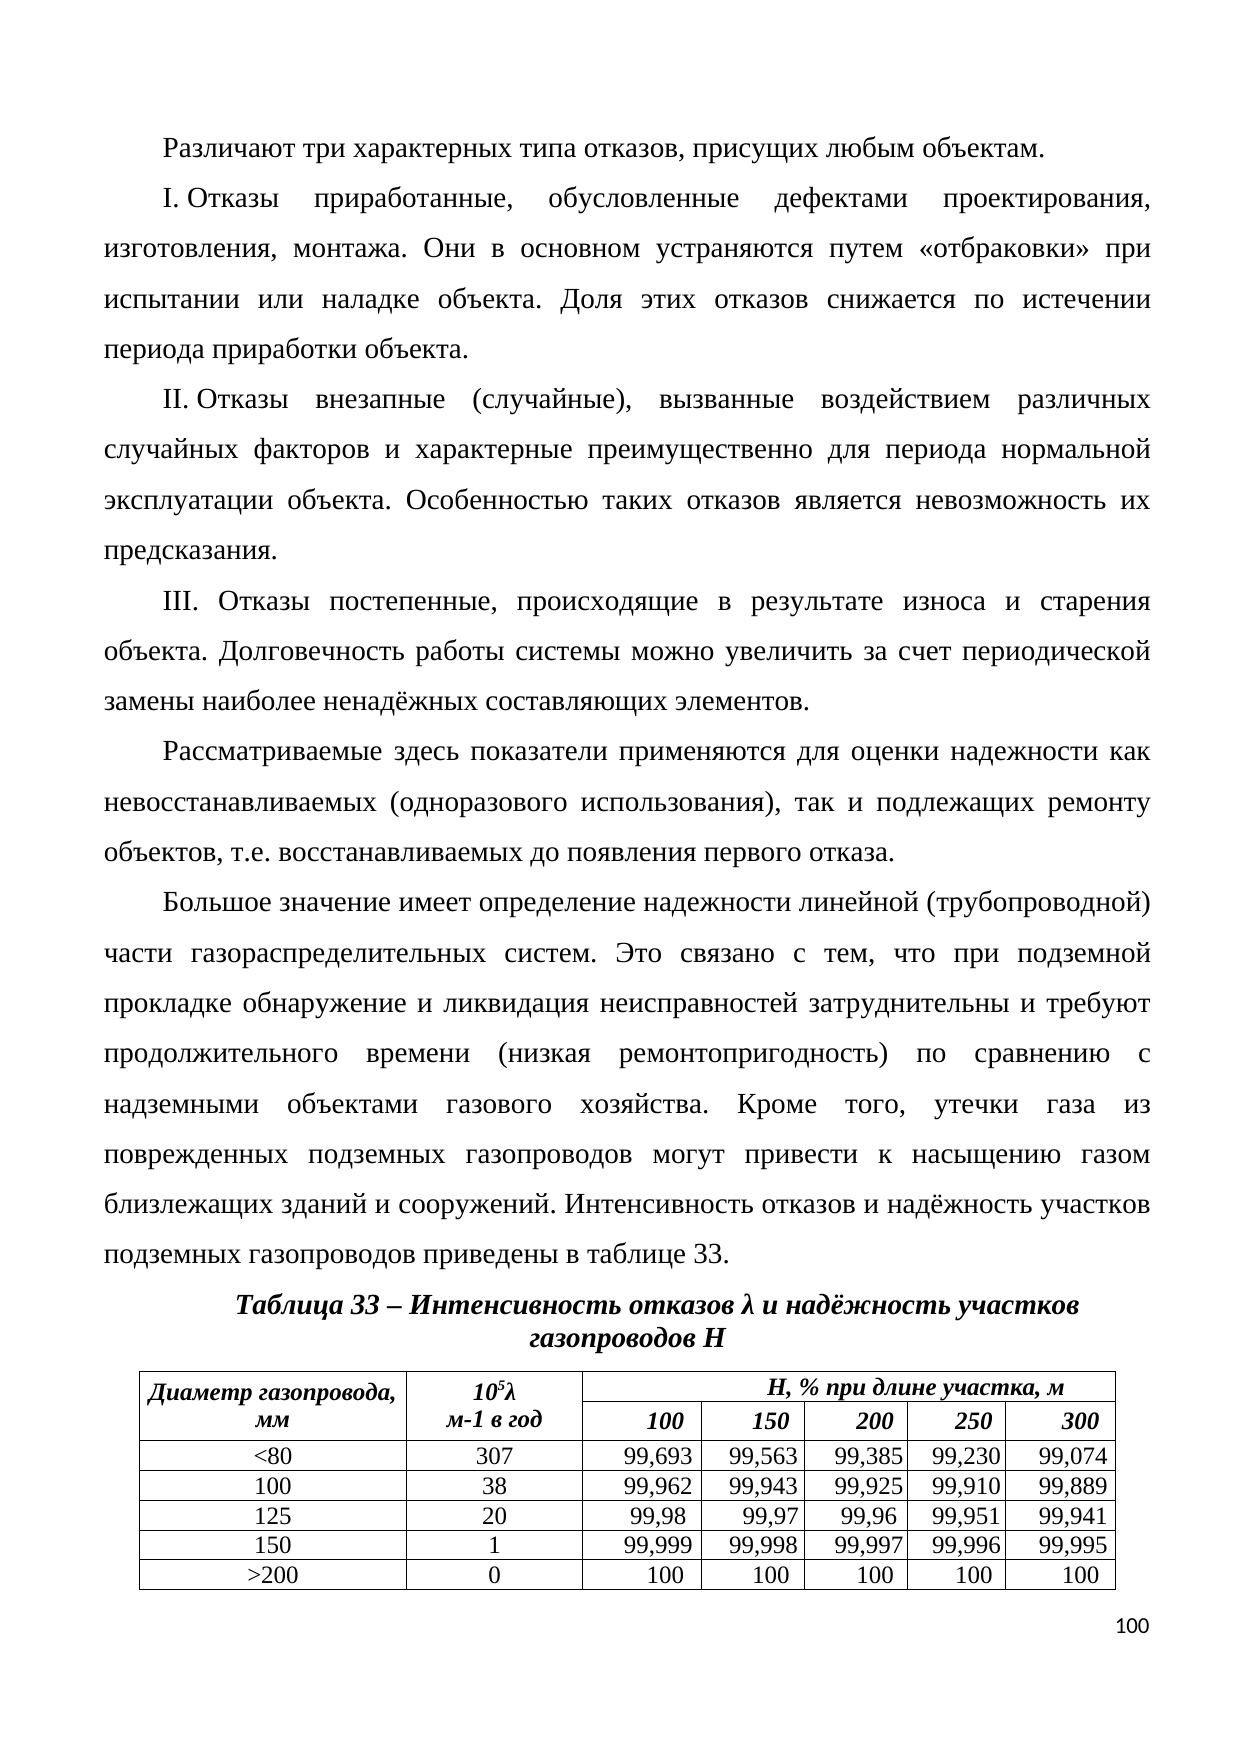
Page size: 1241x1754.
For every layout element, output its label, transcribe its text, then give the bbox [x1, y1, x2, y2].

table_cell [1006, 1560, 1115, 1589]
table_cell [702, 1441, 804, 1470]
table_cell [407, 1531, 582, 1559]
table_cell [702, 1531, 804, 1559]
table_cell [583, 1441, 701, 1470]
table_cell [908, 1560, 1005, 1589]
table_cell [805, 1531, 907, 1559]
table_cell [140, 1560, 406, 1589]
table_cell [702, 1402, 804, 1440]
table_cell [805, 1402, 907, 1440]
text Рассматриваемые здесь показатели применяются для оценки надежности как невосстанавливаемых (одноразового использования), так и подлежащих ремонту объектов, т.е. восстанавливаемых до появления первого отказа. [103, 733, 1152, 868]
text I. Отказы приработанные, обусловленные дефектами проектирования, изготовления, монтажа. Они в основном устраняются путем «отбраковки» при испытании или наладке объекта. Доля этих отказов снижается по истечении периода приработки объекта. [103, 180, 1152, 364]
text Большое значение имеет определение надежности линейной (трубопроводной) части газораспределительных систем. Это связано с тем, что при подземной прокладке обнаружение и ликвидация неисправностей затруднительны и требуют продолжительного времени (низкая ремонтопригодность) по сравнению с надземными объектами газового хозяйства. Кроме того, утечки газа из поврежденных подземных газопроводов могут привести к насыщению газом близлежащих зданий и сооружений. Интенсивность отказов и надёжность участков подземных газопроводов приведены в таблице 33. [103, 884, 1152, 1270]
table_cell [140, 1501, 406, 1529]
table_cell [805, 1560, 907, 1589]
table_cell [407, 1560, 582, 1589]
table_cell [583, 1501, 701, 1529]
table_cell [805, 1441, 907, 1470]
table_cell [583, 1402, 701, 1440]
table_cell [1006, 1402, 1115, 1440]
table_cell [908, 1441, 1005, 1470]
text III. Отказы постепенные, происходящие в результате износа и старения объекта. Долговечность работы системы можно увеличить за счет периодической замены наиболее ненадёжных составляющих элементов. [103, 583, 1152, 717]
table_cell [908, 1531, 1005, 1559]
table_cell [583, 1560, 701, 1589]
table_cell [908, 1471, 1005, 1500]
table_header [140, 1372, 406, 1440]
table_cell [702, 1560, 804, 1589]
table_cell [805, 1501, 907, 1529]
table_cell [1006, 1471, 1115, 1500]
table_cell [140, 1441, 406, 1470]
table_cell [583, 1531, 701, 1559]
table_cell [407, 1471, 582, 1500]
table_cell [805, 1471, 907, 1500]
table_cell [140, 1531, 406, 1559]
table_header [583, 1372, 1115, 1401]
text II. Отказы внезапные (случайные), вызванные воздействием различных случайных факторов и характерные преимущественно для периода нормальной эксплуатации объекта. Особенностью таких отказов является невозможность их предсказания. [103, 381, 1152, 566]
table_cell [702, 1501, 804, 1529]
text Различают три характерных типа отказов, присущих любым объектам. [103, 130, 1152, 163]
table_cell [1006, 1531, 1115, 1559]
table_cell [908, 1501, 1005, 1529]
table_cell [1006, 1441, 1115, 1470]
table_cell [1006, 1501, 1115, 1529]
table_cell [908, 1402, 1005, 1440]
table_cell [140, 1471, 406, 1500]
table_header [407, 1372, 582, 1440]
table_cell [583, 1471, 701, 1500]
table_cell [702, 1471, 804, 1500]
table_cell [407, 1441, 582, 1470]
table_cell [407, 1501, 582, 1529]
text Таблица 33 – Интенсивность отказов λ и надёжность участков газопроводов Н [103, 1287, 1152, 1354]
